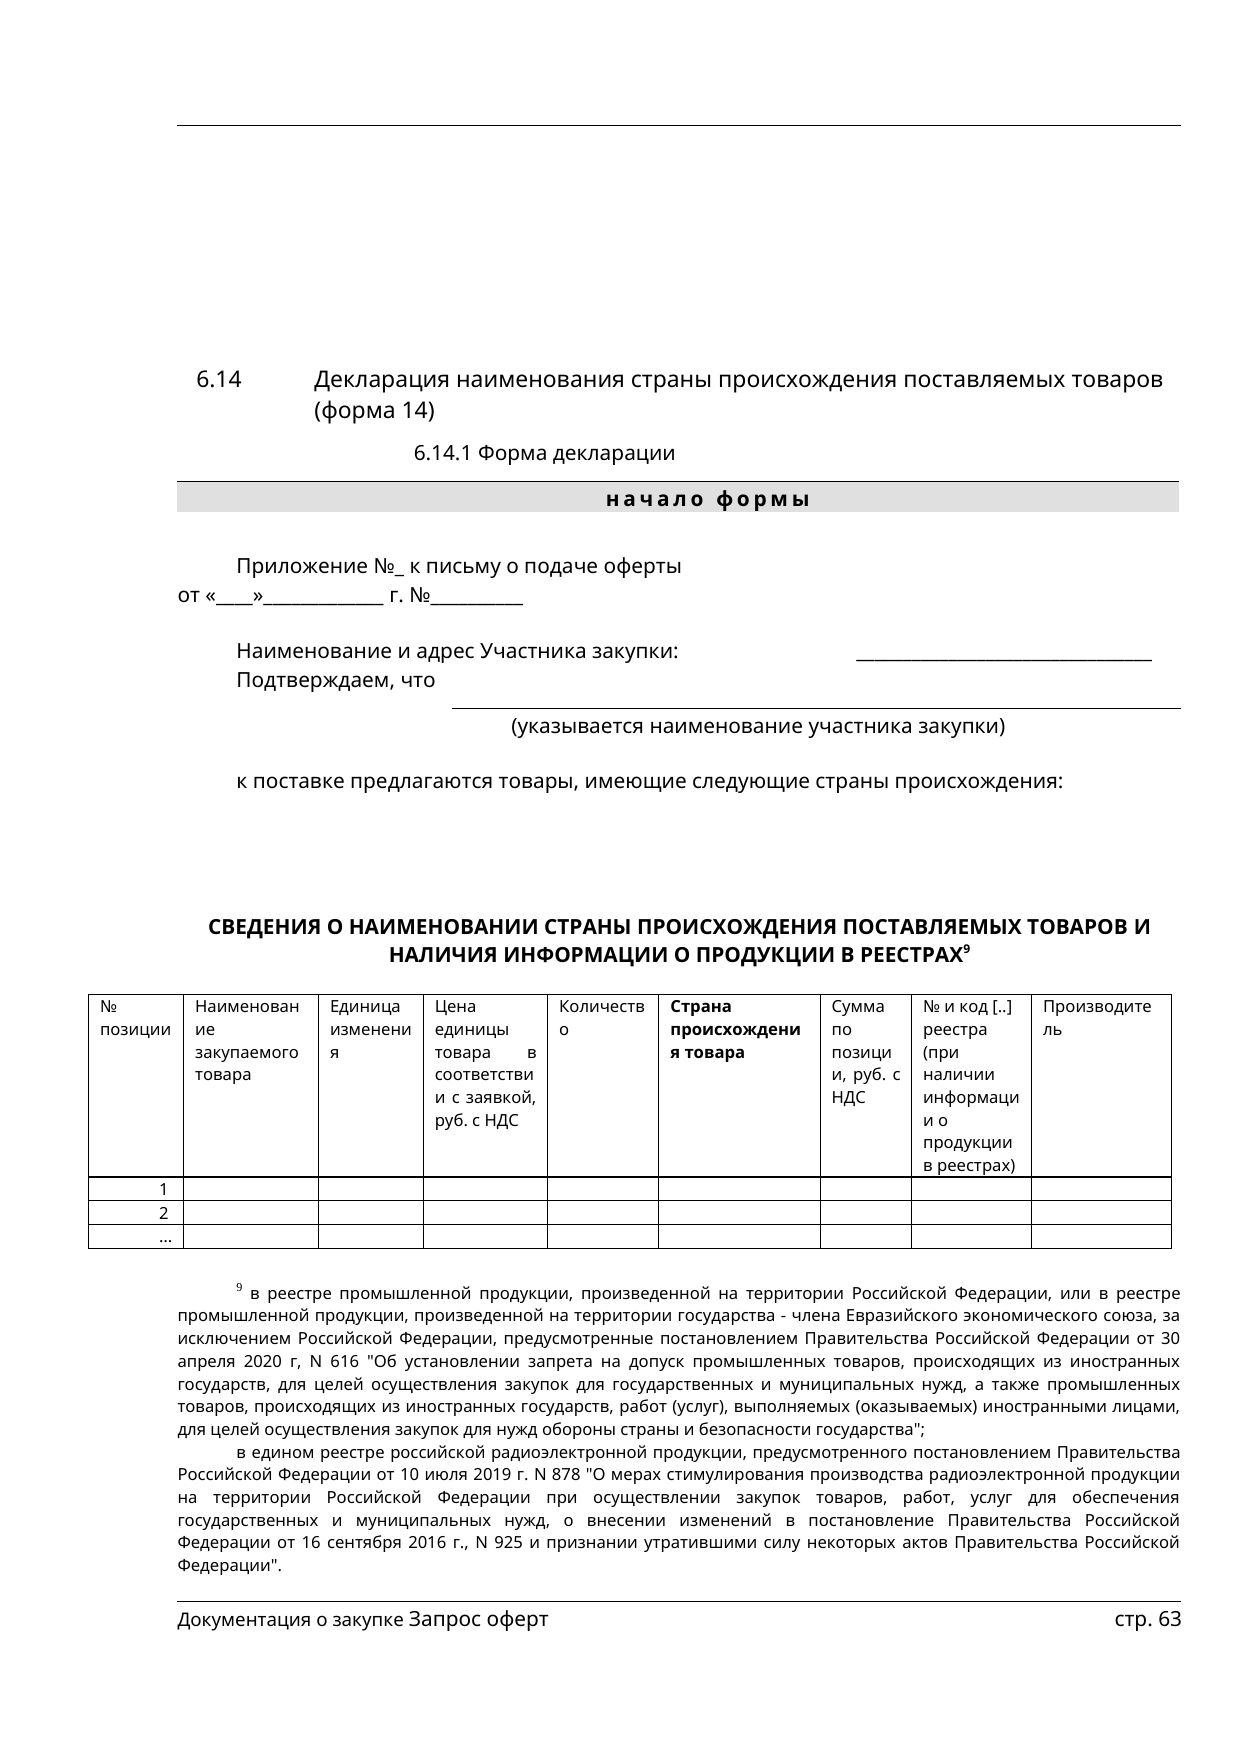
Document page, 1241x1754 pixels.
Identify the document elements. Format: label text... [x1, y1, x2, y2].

table_cell [319, 1178, 423, 1200]
text Приложение №_ к письму о подаче оферты от «____»_____________ г. №__________ [177, 551, 1181, 608]
text к поставке предлагаются товары, имеющие следующие страны происхождения: [177, 766, 1181, 794]
text Сведения о наименовании страны происхождения поставляемых товаров и наличия информации о продукции в реестрах [177, 912, 1181, 969]
table_cell [319, 1201, 423, 1224]
table_cell [912, 1178, 1031, 1200]
table_header Наименование закупаемого товара [184, 995, 318, 1176]
table_cell [821, 1178, 911, 1200]
table_cell [424, 1178, 547, 1200]
table_cell … [89, 1225, 183, 1248]
table_header Цена единицы товара в соответствии с заявкой, руб. с НДС [424, 995, 547, 1176]
text Наименование и адрес Участника закупки: ________________________________ [177, 637, 1181, 665]
table_cell [424, 1201, 547, 1224]
table_cell [821, 1201, 911, 1224]
text начало формы [177, 482, 1179, 512]
table_cell [659, 1178, 820, 1200]
table_header Единица изменения [319, 995, 423, 1176]
table_header Сумма по позиции, руб. с НДС [821, 995, 911, 1176]
table_cell [548, 1201, 658, 1224]
table_cell 1 [89, 1178, 183, 1200]
table_cell [424, 1225, 547, 1248]
table_cell [659, 1225, 820, 1248]
table_cell [1032, 1201, 1171, 1224]
table_header № и код [..] реестра (при наличии информации о продукции в реестрах) [912, 995, 1031, 1176]
table_header Производитель [1032, 995, 1171, 1176]
text (указывается наименование участника закупки) [452, 709, 1181, 739]
subtitle Декларация наименования страны происхождения поставляемых товаров (форма 14) [196, 363, 1181, 425]
text Подтверждаем, что [177, 665, 1181, 693]
table_header № позиции [89, 995, 183, 1176]
table_header Страна происхождения товара [659, 995, 820, 1176]
table_cell [548, 1225, 658, 1248]
text 6.14.1 Форма декларации [413, 438, 1181, 466]
table_header Количество [548, 995, 658, 1176]
table_cell [912, 1201, 1031, 1224]
table_cell 2 [89, 1201, 183, 1224]
table_cell [184, 1201, 318, 1224]
table_cell [1032, 1178, 1171, 1200]
table_cell [548, 1178, 658, 1200]
table_cell [912, 1225, 1031, 1248]
table_cell [821, 1225, 911, 1248]
table_cell [319, 1225, 423, 1248]
table_cell [1032, 1225, 1171, 1248]
table_cell [184, 1225, 318, 1248]
table_cell [659, 1201, 820, 1224]
table_cell [184, 1178, 318, 1200]
